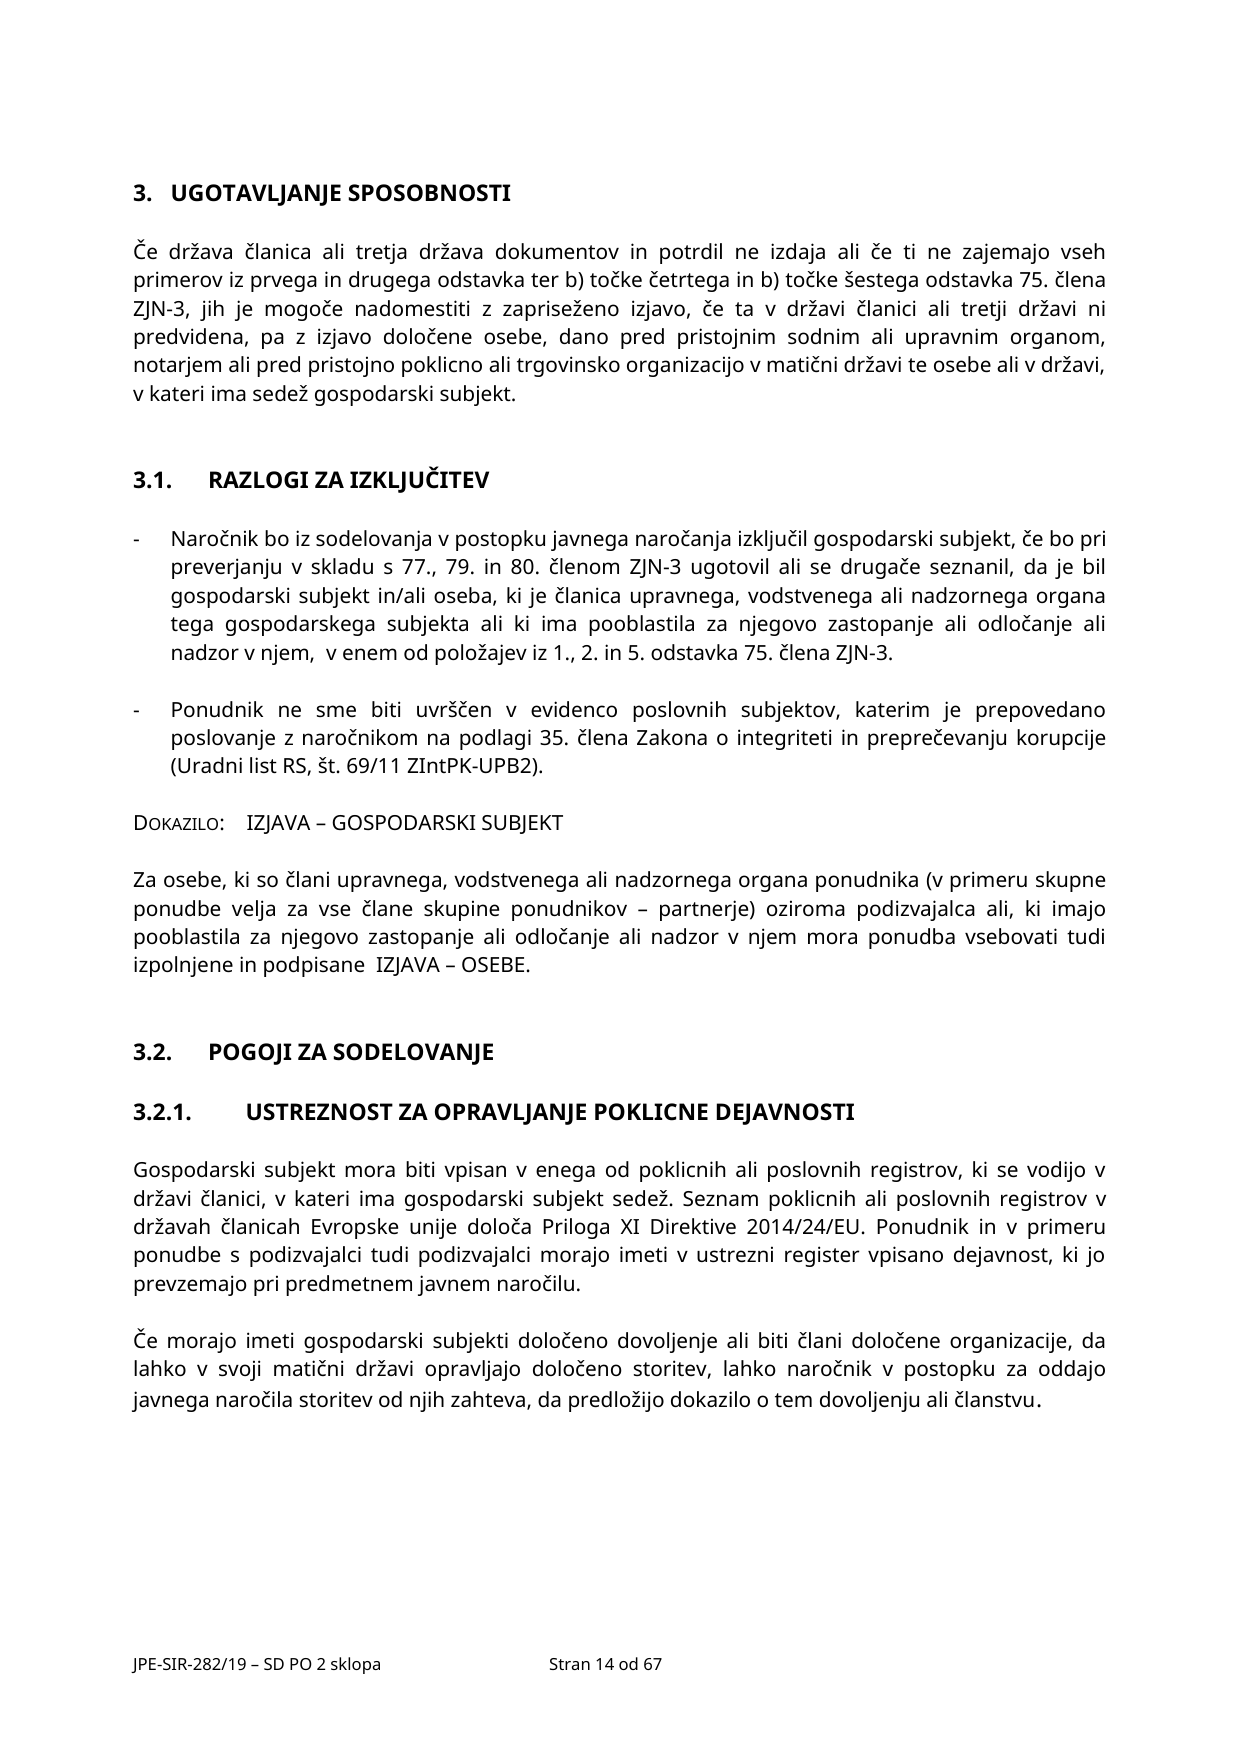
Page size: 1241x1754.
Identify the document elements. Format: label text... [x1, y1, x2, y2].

list UGOTAVLJANJE SPOSOBNOSTI [133, 177, 1107, 208]
text Gospodarski subjekt mora biti vpisan v enega od poklicnih ali poslovnih registrov, ki se vodijo v državi članici, v kateri ima gospodarski subjekt sedež. Seznam poklicnih ali poslovnih registrov v državah članicah Evropske unije določa Priloga XI Direktive 2014/24/EU. Ponudnik in v primeru ponudbe s podizvajalci tudi podizvajalci morajo imeti v ustrezni register vpisano dejavnost, ki jo prevzemajo pri predmetnem javnem naročilu. [133, 1155, 1107, 1297]
list Ustreznost za opravljanje poklicne dejavnosti [133, 1096, 1107, 1127]
text Za osebe, ki so člani upravnega, vodstvenega ali nadzornega organa ponudnika (v primeru skupne ponudbe velja za vse člane skupine ponudnikov – partnerje) oziroma podizvajalca ali, ki imajo pooblastila za njegovo zastopanje ali odločanje ali nadzor v njem mora ponudba vsebovati tudi izpolnjene in podpisane IZJAVA – OSEBE. [133, 865, 1107, 979]
list Razlogi za izključitev [133, 464, 1107, 496]
text Če država članica ali tretja država dokumentov in potrdil ne izdaja ali če ti ne zajemajo vseh primerov iz prvega in drugega odstavka ter b) točke četrtega in b) točke šestega odstavka 75. člena ZJN-3, jih je mogoče nadomestiti z zapriseženo izjavo, če ta v državi članici ali tretji državi ni predvidena, pa z izjavo določene osebe, dano pred pristojnim sodnim ali upravnim organom, notarjem ali pred pristojno poklicno ali trgovinsko organizacijo v matični državi te osebe ali v državi, v kateri ima sedež gospodarski subjekt. [133, 237, 1107, 407]
list Naročnik bo iz sodelovanja v postopku javnega naročanja izključil gospodarski subjekt, če bo pri preverjanju v skladu s 77., 79. in 80. členom ZJN-3 ugotovil ali se drugače seznanil, da je bil gospodarski subjekt in/ali oseba, ki je članica upravnega, vodstvenega ali nadzornega organa tega gospodarskega subjekta ali ki ima pooblastila za njegovo zastopanje ali odločanje ali nadzor v njem, v enem od položajev iz 1., 2. in 5. odstavka 75. člena ZJN-3. [133, 524, 1107, 666]
list Ponudnik ne sme biti uvrščen v evidenco poslovnih subjektov, katerim je prepovedano poslovanje z naročnikom na podlagi 35. člena Zakona o integriteti in preprečevanju korupcije (Uradni list RS, št. 69/11 ZIntPK-UPB2). [133, 695, 1107, 780]
text Dokazilo: IZJAVA – GOSPODARSKI SUBJEKT [133, 808, 1107, 837]
list Pogoji za sodelovanje [133, 1036, 1107, 1067]
text Če morajo imeti gospodarski subjekti določeno dovoljenje ali biti člani določene organizacije, da lahko v svoji matični državi opravljajo določeno storitev, lahko naročnik v postopku za oddajo javnega naročila storitev od njih zahteva, da predložijo dokazilo o tem dovoljenju ali članstvu. [133, 1326, 1107, 1414]
